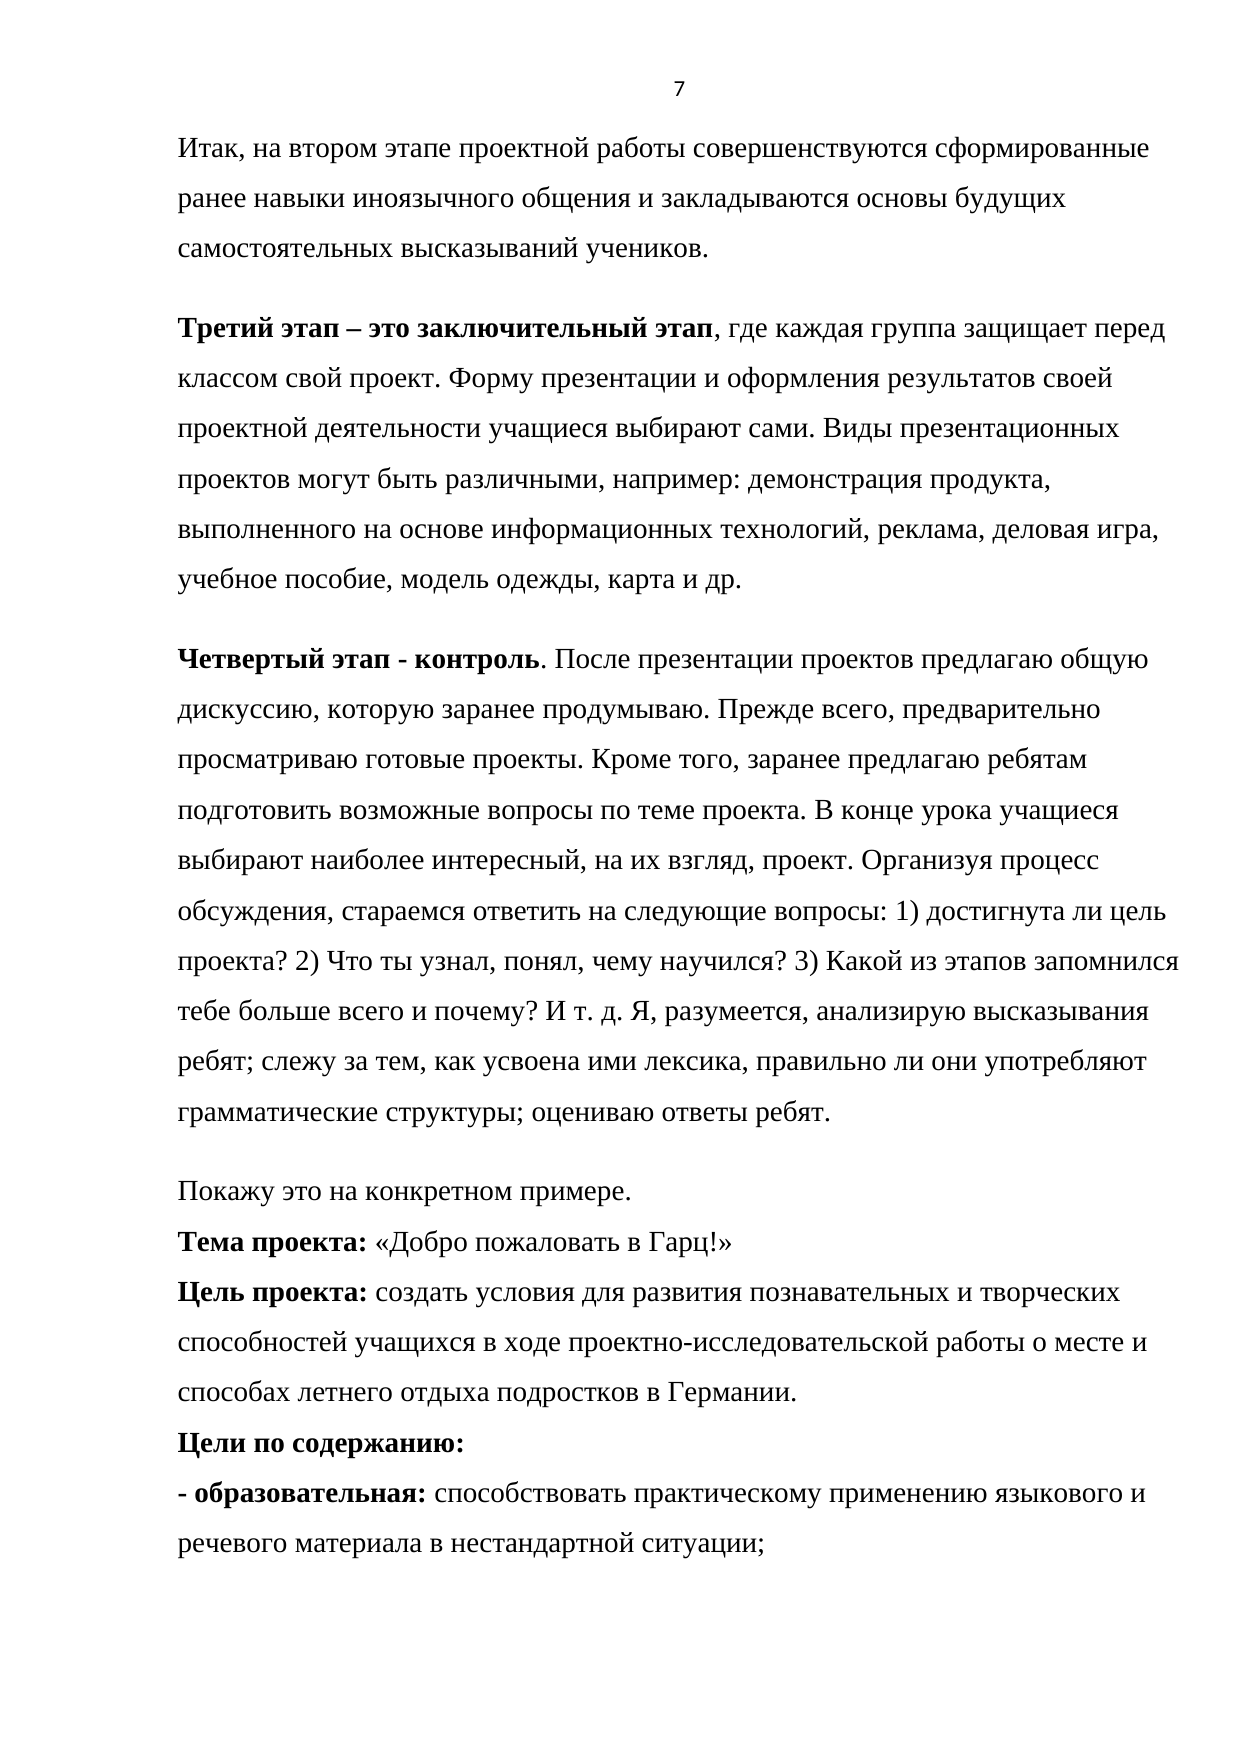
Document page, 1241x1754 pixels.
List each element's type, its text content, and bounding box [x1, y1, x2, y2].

text Третий этап – это заключительный этап, где каждая группа защищает перед классом свой проект. Форму презентации и оформления результатов своей проектной деятельности учащиеся выбирают сами. Виды презентационных проектов могут быть различными, например: демонстрация продукта, выполненного на основе информационных технологий, реклама, деловая игра, учебное пособие, модель одежды, карта и др. [177, 310, 1181, 595]
text Четвертый этап - контроль. После презентации проектов предлагаю общую дискуссию, которую заранее продумываю. Прежде всего, предварительно просматриваю готовые проекты. Кроме того, заранее предлагаю ребятам подготовить возможные вопросы по теме проекта. В конце урока учащиеся выбирают наиболее интересный, на их взгляд, проект. Организуя процесс обсуждения, стараемся ответить на следующие вопросы: 1) достигнута ли цель проекта? 2) Что ты узнал, понял, чему научился? 3) Какой из этапов запомнился тебе больше всего и почему? И т. д. Я, разумеется, анализирую высказывания ребят; слежу за тем, как усвоена ими лексика, правильно ли они употребляют грамматические структуры; оцениваю ответы ребят. [177, 641, 1181, 1127]
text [177, 1173, 1181, 1559]
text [177, 130, 1181, 264]
